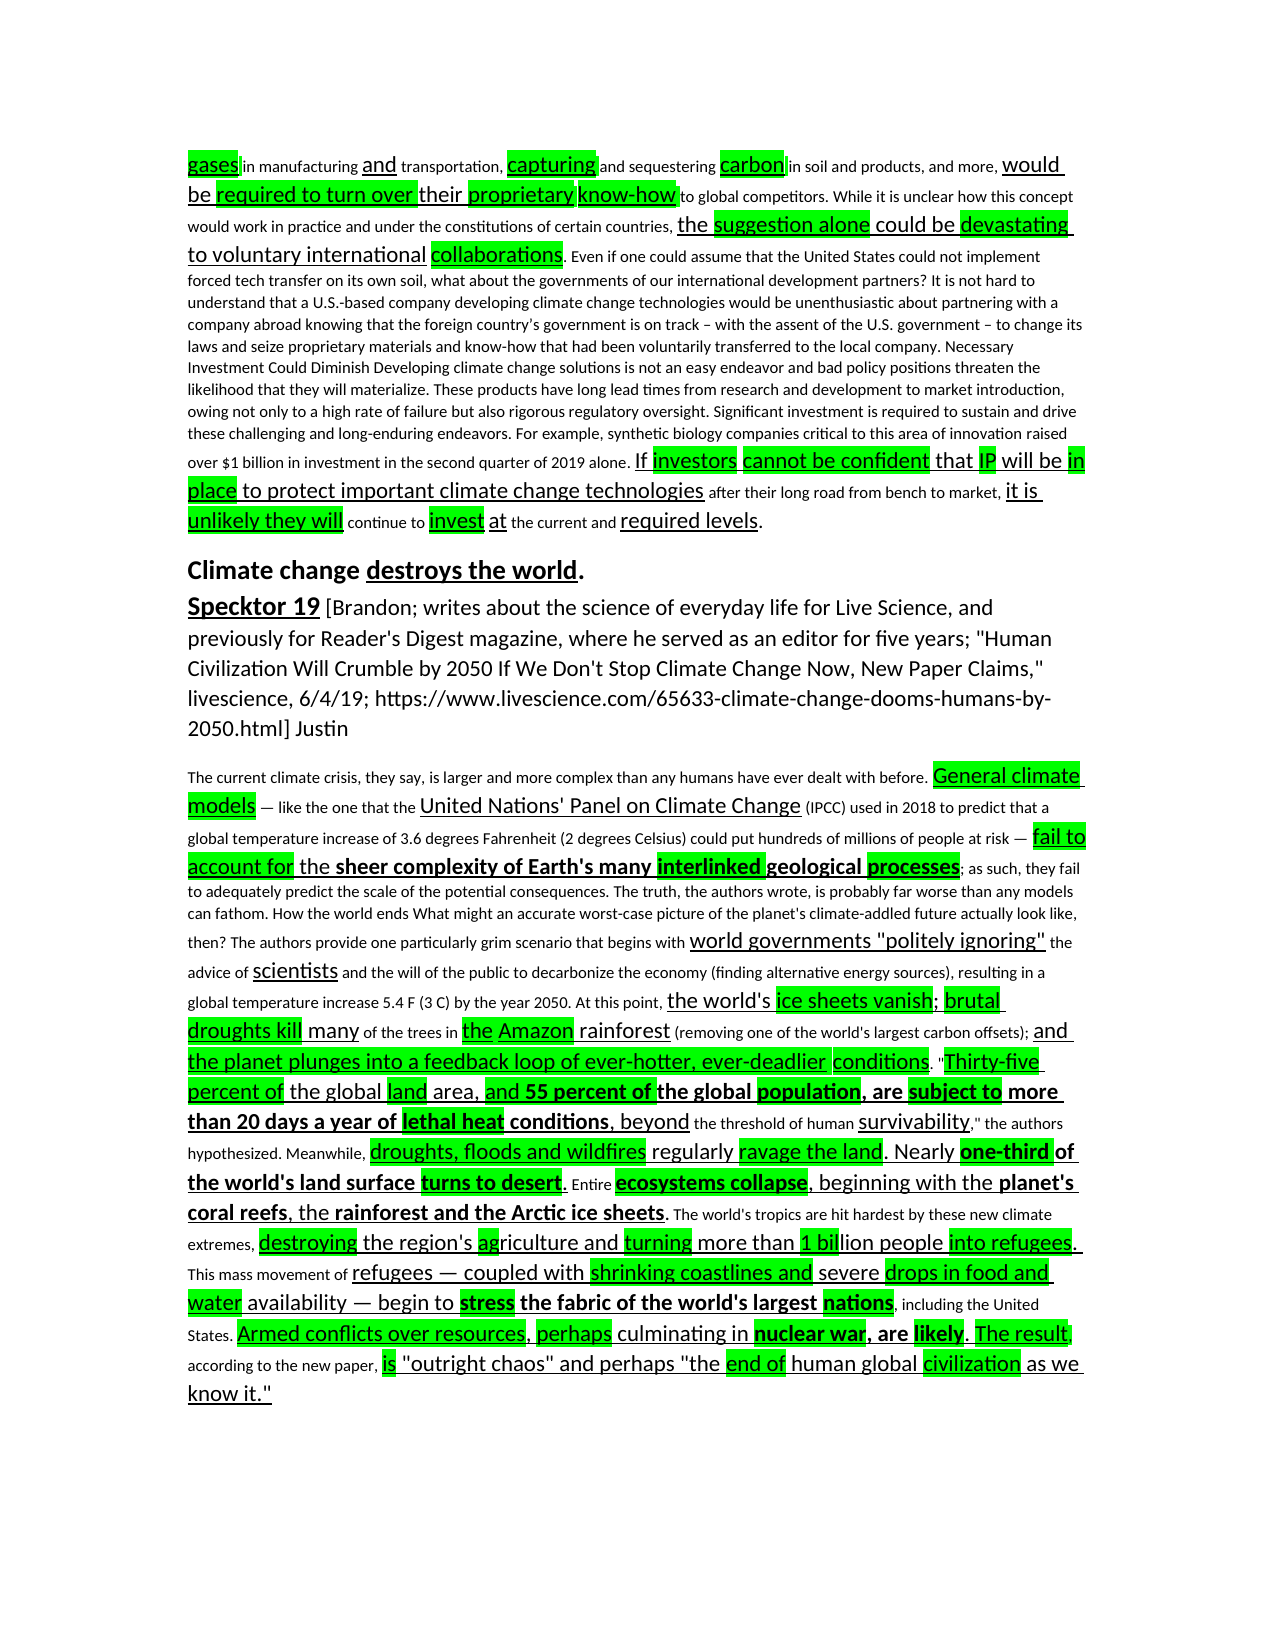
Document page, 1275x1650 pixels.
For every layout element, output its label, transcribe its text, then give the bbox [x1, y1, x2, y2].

text The current climate crisis, they say, is larger and more complex than any humans have ever dealt with before. General climate models — like the one that the United Nations' Panel on Climate Change (IPCC) used in 2018 to predict that a global temperature increase of 3.6 degrees Fahrenheit (2 degrees Celsius) could put hundreds of millions of people at risk — fail to account for the sheer complexity of Earth's many interlinked geological processes; as such, they fail to adequately predict the scale of the potential consequences. The truth, the authors wrote, is probably far worse than any models can fathom. How the world ends What might an accurate worst-case picture of the planet's climate-addled future actually look like, then? The authors provide one particularly grim scenario that begins with world governments "politely ignoring" the advice of scientists and the will of the public to decarbonize the economy (finding alternative energy sources), resulting in a global temperature increase 5.4 F (3 C) by the year 2050. At this point, the world's ice sheets vanish; brutal droughts kill many of the trees in the Amazon rainforest (removing one of the world's largest carbon offsets); and the planet plunges into a feedback loop of ever-hotter, ever-deadlier conditions. "Thirty-five percent of the global land area, and 55 percent of the global population, are subject to more than 20 days a year of lethal heat conditions, beyond the threshold of human survivability," the authors hypothesized. Meanwhile, droughts, floods and wildfires regularly ravage the land. Nearly one-third of the world's land surface turns to desert. Entire ecosystems collapse, beginning with the planet's coral reefs, the rainforest and the Arctic ice sheets. The world's tropics are hit hardest by these new climate extremes, destroying the region's agriculture and turning more than 1 billion people into refugees. This mass movement of refugees — coupled with shrinking coastlines and severe drops in food and water availability — begin to stress the fabric of the world's largest nations, including the United States. Armed conflicts over resources, perhaps culminating in nuclear war, are likely. The result, according to the new paper, is "outright chaos" and perhaps "the end of human global civilization as we know it." [187, 761, 1087, 1407]
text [187, 150, 1087, 534]
text Specktor 19 [Brandon; writes about the science of everyday life for Live Science, and previously for Reader's Digest magazine, where he served as an editor for five years; "Human Civilization Will Crumble by 2050 If We Don't Stop Climate Change Now, New Paper Claims," livescience, 6/4/19; https://www.livescience.com/65633-climate-change-dooms-humans-by-2050.html] Justin [187, 589, 1087, 743]
subtitle Climate change destroys the world. [187, 553, 1087, 586]
